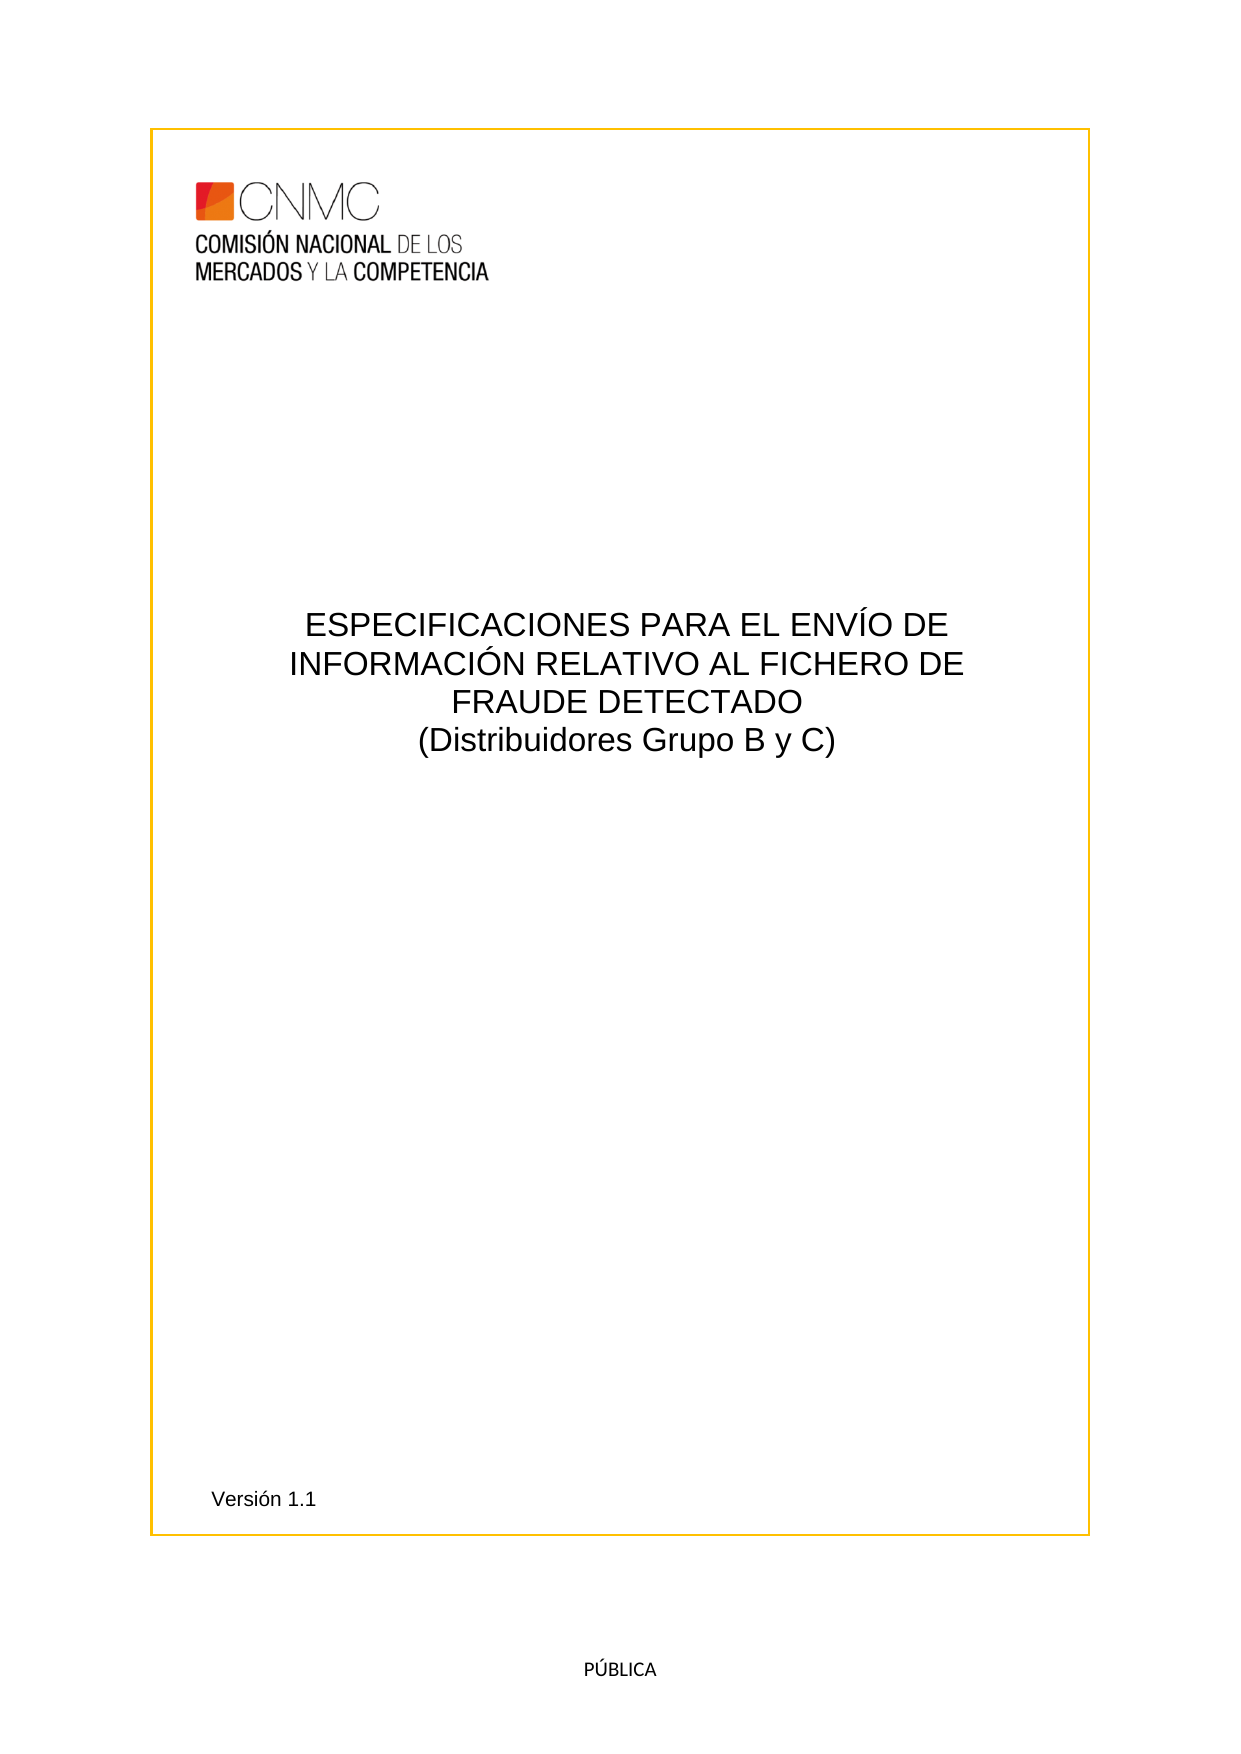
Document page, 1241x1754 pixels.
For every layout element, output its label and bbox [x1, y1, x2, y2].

picture [179, 169, 500, 293]
